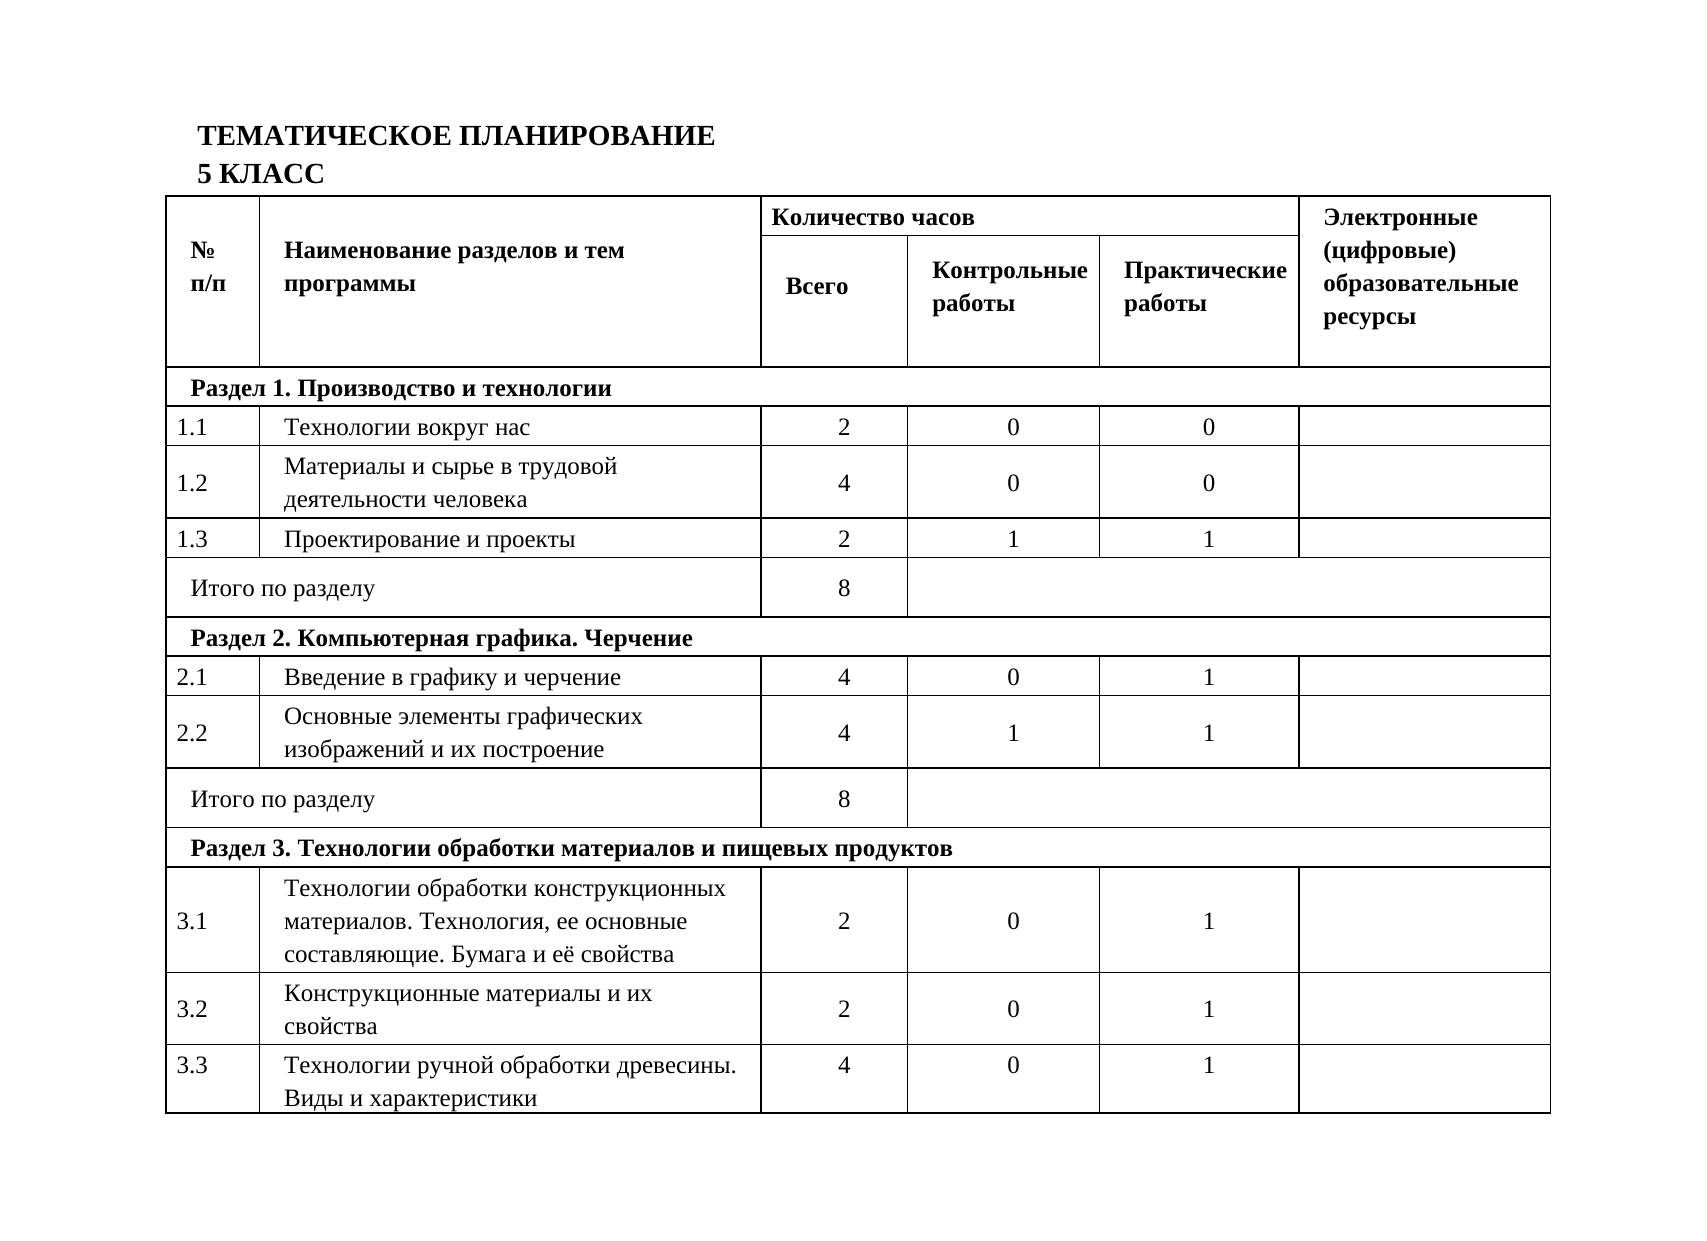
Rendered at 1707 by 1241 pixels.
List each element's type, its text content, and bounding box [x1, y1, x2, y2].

table_cell 1 [908, 696, 1099, 767]
table_cell [1300, 696, 1550, 767]
table_cell 8 [762, 769, 907, 827]
table_cell 1 [1100, 868, 1298, 971]
table_cell 1 [1100, 519, 1298, 556]
table_cell 2.1 [167, 657, 259, 695]
table_cell [1300, 973, 1550, 1044]
table_cell [1300, 657, 1550, 695]
table_cell 1 [908, 519, 1099, 556]
table_cell 1 [1100, 1045, 1298, 1112]
table_cell 2 [762, 868, 907, 971]
table_header Электронные (цифровые) образовательные ресурсы [1300, 197, 1550, 366]
table_cell [908, 558, 1550, 616]
table_cell 1 [1100, 657, 1298, 695]
table_cell [1300, 1045, 1550, 1112]
table_cell 4 [762, 657, 907, 695]
table_cell 0 [1100, 407, 1298, 445]
table_cell Итого по разделу [167, 558, 760, 616]
table_cell Материалы и сырье в трудовой деятельности человека [260, 446, 760, 517]
table_cell Контрольные работы [908, 236, 1099, 366]
table_cell 8 [762, 558, 907, 616]
table_cell 0 [908, 657, 1099, 695]
table_cell 0 [908, 446, 1099, 517]
table_cell 3.1 [167, 868, 259, 971]
table_cell 1 [1100, 696, 1298, 767]
table_cell Всего [762, 236, 907, 366]
text ТЕМАТИЧЕСКОЕ ПЛАНИРОВАНИЕ [190, 118, 1618, 152]
table_cell 1 [1100, 973, 1298, 1044]
table_cell [1300, 446, 1550, 517]
table_cell Раздел 3. Технологии обработки материалов и пищевых продуктов [167, 828, 1550, 866]
table_cell Технологии вокруг нас [260, 407, 760, 445]
table_header № п/п [167, 197, 259, 366]
table_cell [1300, 407, 1550, 445]
table_header Наименование разделов и тем программы [260, 197, 760, 366]
table_cell 0 [908, 868, 1099, 971]
table_cell 3.3 [167, 1045, 259, 1112]
table_cell 0 [908, 973, 1099, 1044]
table_cell Конструкционные материалы и их свойства [260, 973, 760, 1044]
table_cell [1300, 868, 1550, 971]
table_cell 1.2 [167, 446, 259, 517]
table_cell Практические работы [1100, 236, 1298, 366]
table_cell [260, 1045, 760, 1112]
table_cell 1.1 [167, 407, 259, 445]
table_cell 4 [762, 696, 907, 767]
table_header Количество часов [762, 197, 1298, 234]
table_cell 4 [762, 1045, 907, 1112]
table_cell 2.2 [167, 696, 259, 767]
table_cell 2 [762, 519, 907, 556]
text 5 КЛАСС [190, 157, 1618, 190]
table_cell [1300, 519, 1550, 556]
table_cell Основные элементы графических изображений и их построение [260, 696, 760, 767]
table_cell 1.3 [167, 519, 259, 556]
table_cell Технологии обработки конструкционных материалов. Технология, ее основные составляющие. Бумага и её свойства [260, 868, 760, 971]
table_cell 2 [762, 407, 907, 445]
table_cell 3.2 [167, 973, 259, 1044]
table_cell 4 [762, 446, 907, 517]
table_cell 0 [1100, 446, 1298, 517]
table_cell 2 [762, 973, 907, 1044]
table_cell 0 [908, 1045, 1099, 1112]
table_cell [908, 769, 1550, 827]
table_cell 0 [908, 407, 1099, 445]
table_cell Проектирование и проекты [260, 519, 760, 556]
table_cell Раздел 1. Производство и технологии [167, 368, 1550, 405]
table_cell Раздел 2. Компьютерная графика. Черчение [167, 618, 1550, 655]
table_cell Введение в графику и черчение [260, 657, 760, 695]
table_cell Итого по разделу [167, 769, 760, 827]
